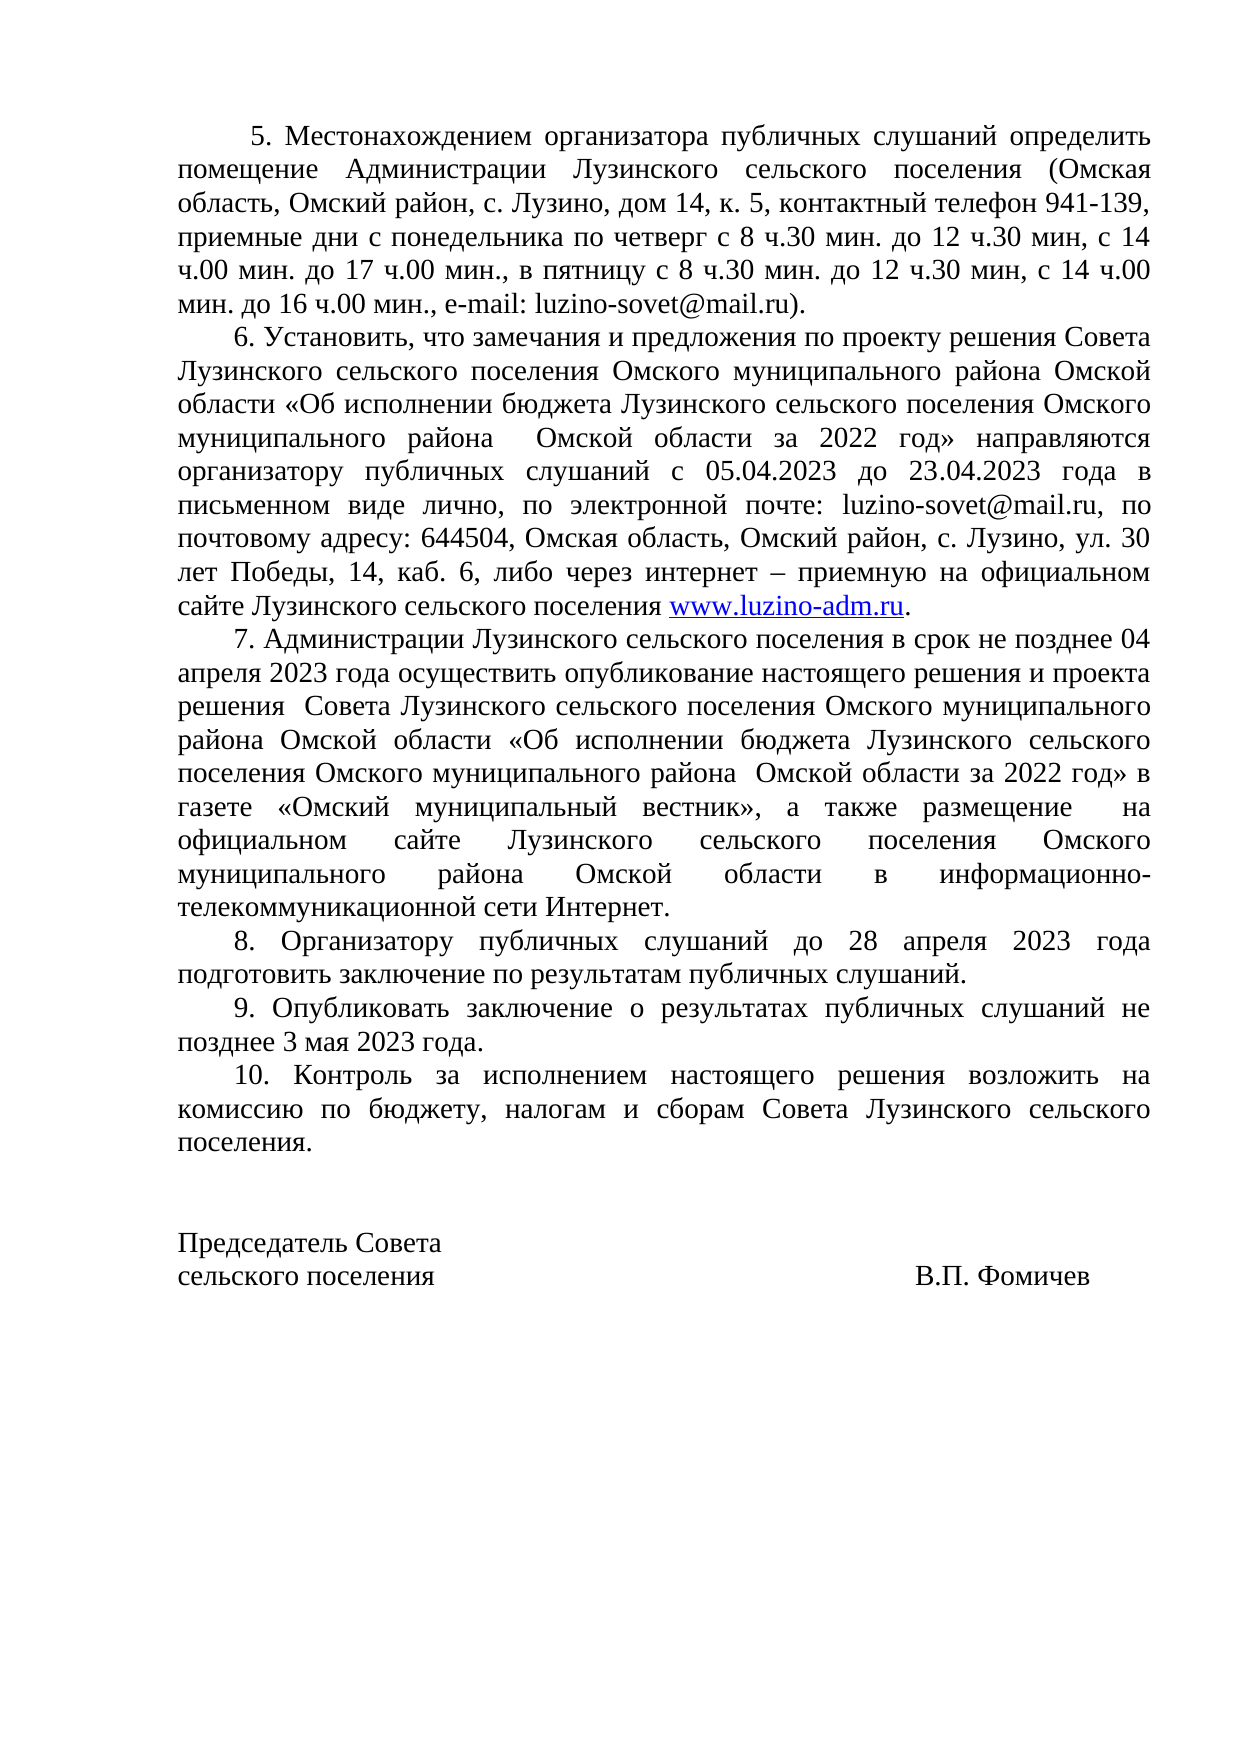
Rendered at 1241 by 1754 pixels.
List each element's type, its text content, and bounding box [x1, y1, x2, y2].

text Председатель Совета [177, 1225, 1152, 1258]
text 10. Контроль за исполнением настоящего решения возложить на комиссию по бюджету, налогам и сборам Совета Лузинского сельского поселения. [177, 1057, 1152, 1158]
text 5. Местонахождением организатора публичных слушаний определить помещение Администрации Лузинского сельского поселения (Омская область, Омский район, с. Лузино, дом 14, к. 5, контактный телефон 941-139, приемные дни с понедельника по четверг с 8 ч.30 мин. до 12 ч.30 мин, с 14 ч.00 мин. до 17 ч.00 мин., в пятницу с 8 ч.30 мин. до 12 ч.30 мин, с 14 ч.00 мин. до 16 ч.00 мин., e-mail: luzino-sovet@mail.ru). [177, 118, 1152, 319]
text сельского поселения В.П. Фомичев [177, 1258, 1152, 1292]
text 8. Организатору публичных слушаний до 28 апреля 2023 года подготовить заключение по результатам публичных слушаний. [177, 923, 1152, 990]
text 6. Установить, что замечания и предложения по проекту решения Совета Лузинского сельского поселения Омского муниципального района Омской области «Об исполнении бюджета Лузинского сельского поселения Омского муниципального района Омской области за 2022 год» направляются организатору публичных слушаний с 05.04.2023 до 23.04.2023 года в письменном виде лично, по электронной почте: luzino-sovet@mail.ru, по почтовому адресу: 644504, Омская область, Омский район, с. Лузино, ул. 30 лет Победы, 14, каб. 6, либо через интернет – приемную на официальном сайте Лузинского сельского поселения www.luzino-adm.ru. [177, 319, 1152, 621]
text 7. Администрации Лузинского сельского поселения в срок не позднее 04 апреля 2023 года осуществить опубликование настоящего решения и проекта решения Совета Лузинского сельского поселения Омского муниципального района Омской области «Об исполнении бюджета Лузинского сельского поселения Омского муниципального района Омской области за 2022 год» в газете «Омский муниципальный вестник», а также размещение на официальном сайте Лузинского сельского поселения Омского муниципального района Омской области в информационно-телекоммуникационной сети Интернет. [177, 621, 1152, 923]
text 9. Опубликовать заключение о результатах публичных слушаний не позднее 3 мая 2023 года. [177, 990, 1152, 1057]
